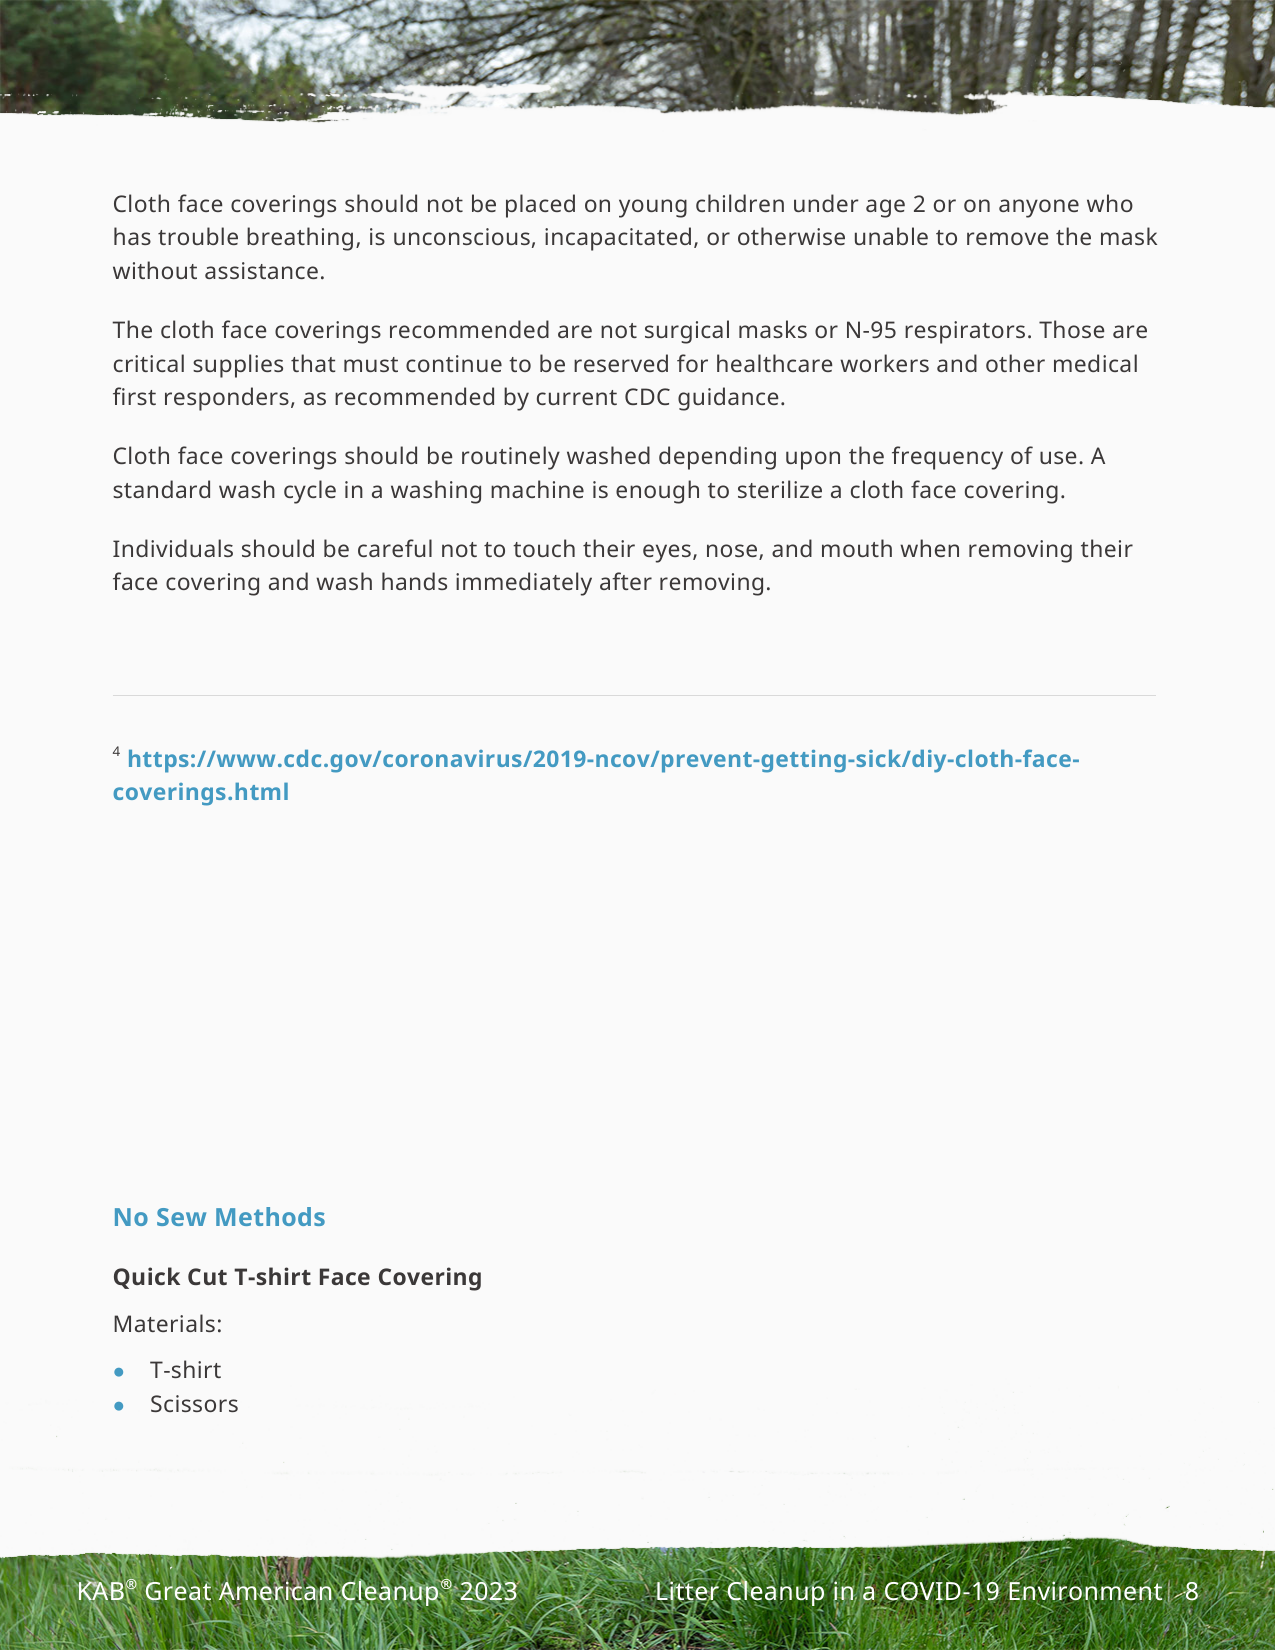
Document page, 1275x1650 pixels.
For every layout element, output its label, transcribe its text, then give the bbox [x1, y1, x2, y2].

picture [0, 0, 1275, 1650]
text 4 https://www.cdc.gov/coronavirus/2019-ncov/prevent-getting-sick/diy-cloth-face-coverings.html [112, 742, 1162, 807]
text T-shirt [112, 1354, 1162, 1385]
text Cloth face coverings should not be placed on young children under age 2 or on anyone who has trouble breathing, is unconscious, incapacitated, or otherwise unable to remove the mask without assistance. [112, 187, 1162, 286]
text Quick Cut T-shirt Face Covering [112, 1261, 1162, 1293]
text The cloth face coverings recommended are not surgical masks or N-95 respirators. Those are critical supplies that must continue to be reserved for healthcare workers and other medical first responders, as recommended by current CDC guidance. [112, 314, 1162, 412]
text Cloth face coverings should be routinely washed depending upon the frequency of use. A standard wash cycle in a washing machine is enough to sterilize a cloth face covering. [112, 440, 1162, 505]
text Individuals should be careful not to touch their eyes, nose, and mouth when removing their face covering and wash hands immediately after removing. [112, 532, 1162, 597]
text Scissors [112, 1388, 1162, 1419]
subtitle No Sew Methods [112, 1199, 1162, 1234]
text Materials: [112, 1308, 1162, 1339]
